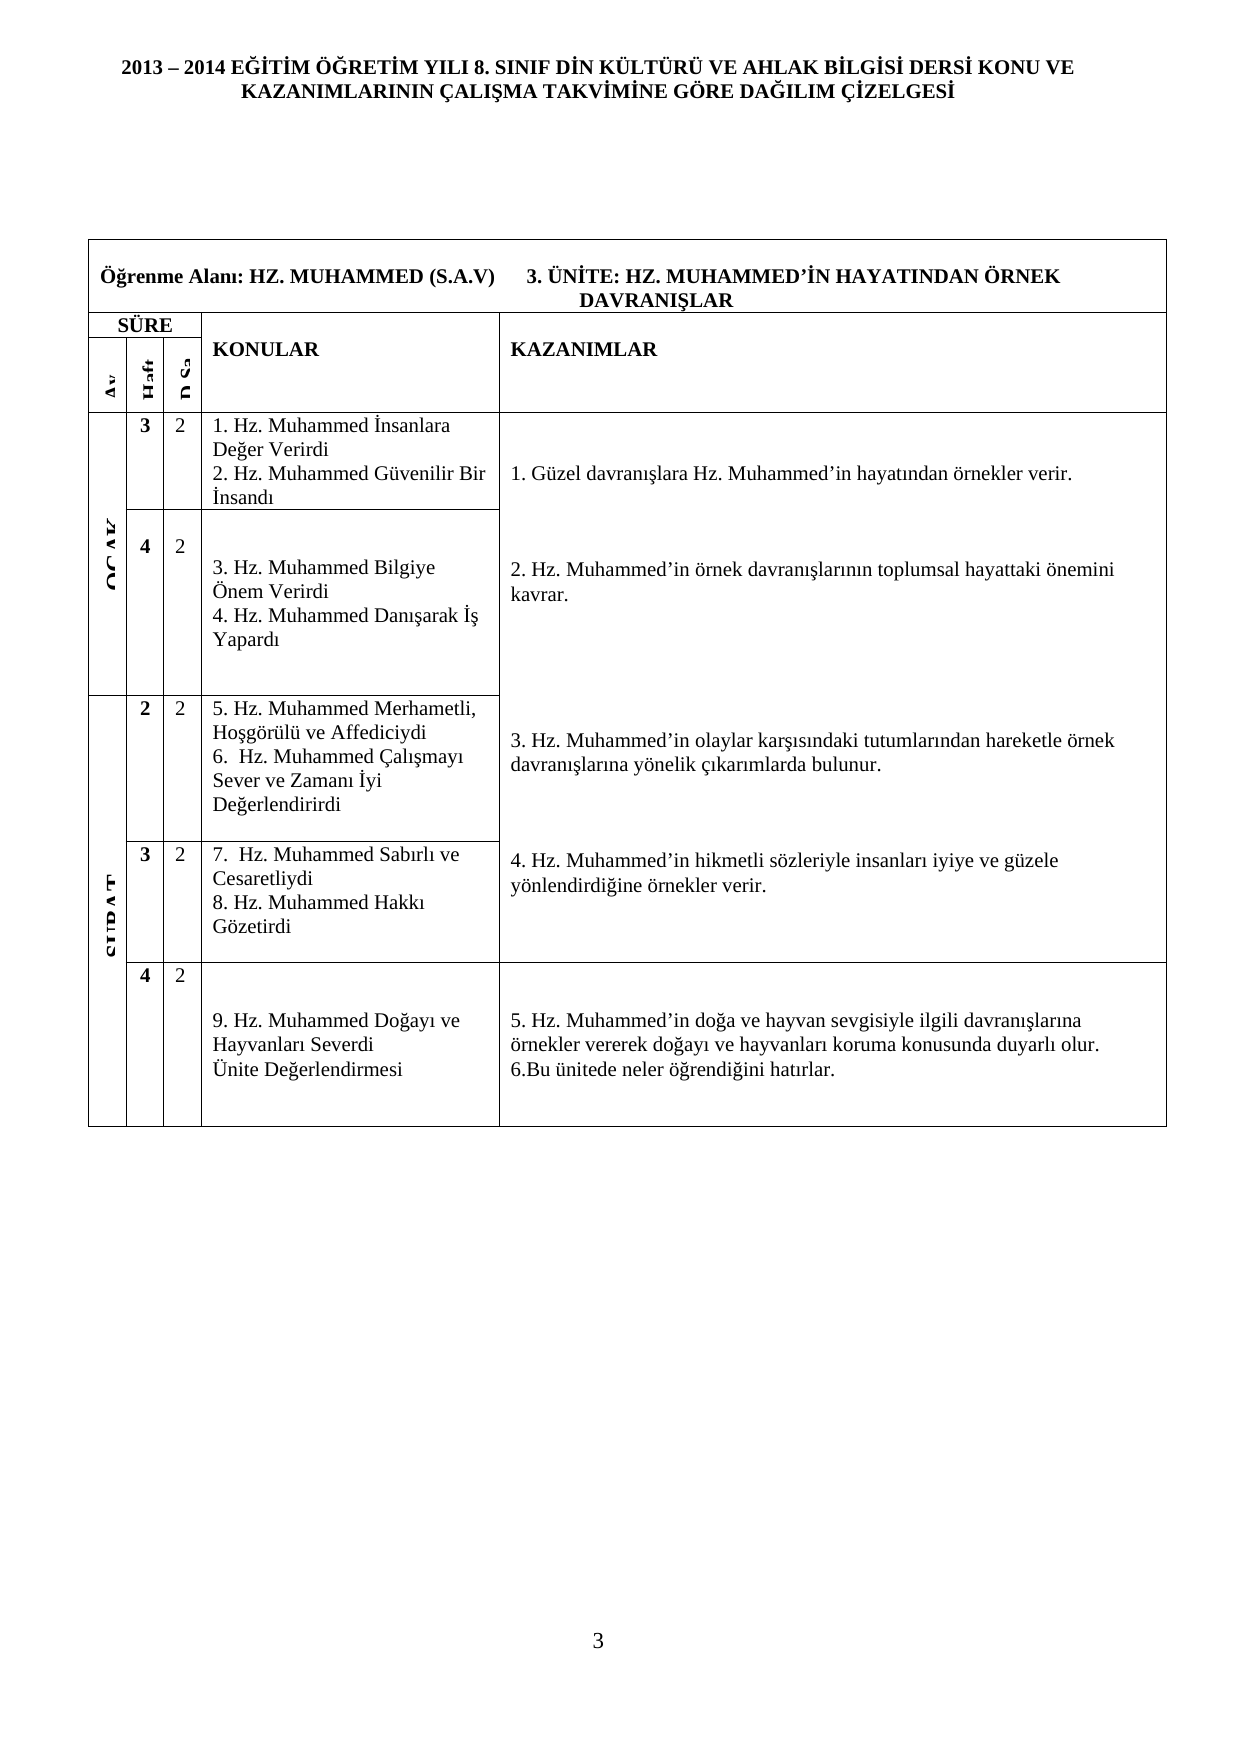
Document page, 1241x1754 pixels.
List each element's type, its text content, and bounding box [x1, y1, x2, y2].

table_cell 4 [127, 510, 163, 695]
table_cell SÜRE [89, 313, 201, 337]
table_cell KONULAR [202, 313, 499, 412]
table_cell KAZANIMLAR [500, 313, 1166, 412]
table_cell 2 [164, 510, 201, 695]
table_cell 3 [127, 842, 163, 962]
table_cell Hafta [127, 338, 163, 412]
table_cell 4 [127, 963, 163, 1126]
table_cell 1. Güzel davranışlara Hz. Muhammed’in hayatından örnekler verir. 2. Hz. Muhammed’in örnek davranışlarının toplumsal hayattaki önemini kavrar. 3. Hz. Muhammed’in olaylar karşısındaki tutumlarından hareketle örnek davranışlarına yönelik çıkarımlarda bulunur. 4. Hz. Muhammed’in hikmetli sözleriyle insanları iyiye ve güzele yönlendirdiğine örnekler verir. [500, 413, 1166, 962]
table_cell 7. Hz. Muhammed Sabırlı ve Cesaretliydi 8. Hz. Muhammed Hakkı Gözetirdi [202, 842, 499, 962]
table_cell ŞUBAT [89, 696, 126, 1126]
table_cell 2 [164, 696, 201, 841]
table_cell 3. Hz. Muhammed Bilgiye Önem Verirdi 4. Hz. Muhammed Danışarak İş Yapardı [202, 510, 499, 695]
table_cell 5. Hz. Muhammed Merhametli, Hoşgörülü ve Affediciydi 6. Hz. Muhammed Çalışmayı Sever ve Zamanı İyi Değerlendirirdi [202, 696, 499, 841]
table_cell 9. Hz. Muhammed Doğayı ve Hayvanları Severdi Ünite Değerlendirmesi [202, 963, 499, 1126]
table_cell OCAK [89, 413, 126, 695]
table_cell 3 [127, 413, 163, 509]
table_cell Ay [89, 338, 126, 412]
table_cell 1. Hz. Muhammed İnsanlara Değer Verirdi 2. Hz. Muhammed Güvenilir Bir İnsandı [202, 413, 499, 509]
table_cell D.Saati [164, 338, 201, 412]
table_cell 2 [164, 963, 201, 1126]
table_cell 2 [164, 413, 201, 509]
table_cell 5. Hz. Muhammed’in doğa ve hayvan sevgisiyle ilgili davranışlarına örnekler vererek doğayı ve hayvanları koruma konusunda duyarlı olur. 6.Bu ünitede neler öğrendiğini hatırlar. [500, 963, 1166, 1126]
table_header Öğrenme Alanı: HZ. MUHAMMED (S.A.V) 3. ÜNİTE: HZ. MUHAMMED’İN HAYATINDAN ÖRNEK DAVRANIŞLAR [89, 240, 1166, 312]
table_cell 2 [164, 842, 201, 962]
table_cell 2 [127, 696, 163, 841]
